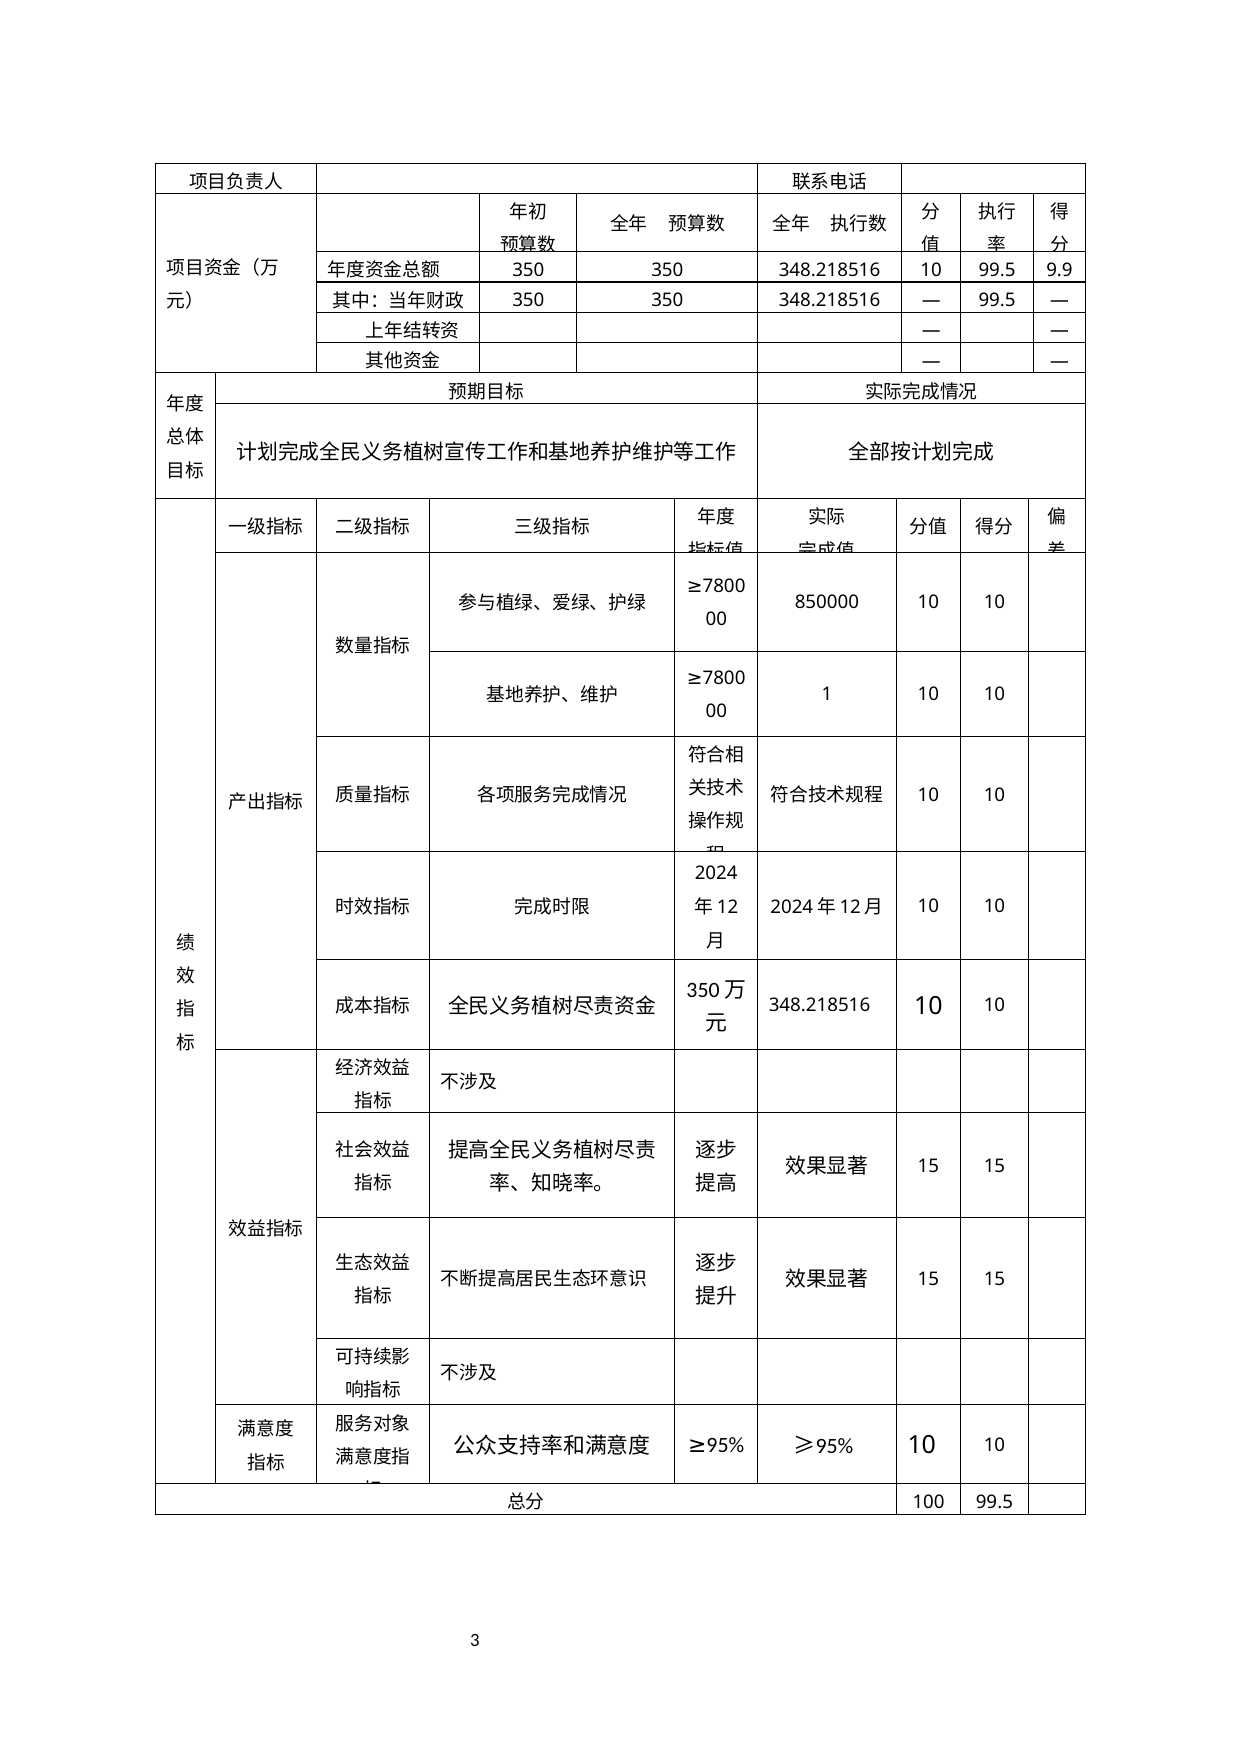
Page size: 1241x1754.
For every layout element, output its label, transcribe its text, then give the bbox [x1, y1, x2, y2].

table_cell ≥95% [758, 1405, 896, 1483]
table_cell 数量指标 [317, 553, 429, 736]
table_cell [758, 343, 901, 372]
table_cell 10 [961, 652, 1028, 736]
table_cell [1029, 1484, 1085, 1513]
table_cell 效益指标 [216, 1050, 316, 1404]
table_cell 质量指标 [317, 737, 429, 851]
table_cell 10 [897, 553, 960, 651]
table_cell 全年 预算数 [577, 194, 757, 251]
table_cell 1 [758, 652, 896, 736]
table_cell 348.218516 [758, 252, 901, 281]
table_cell 效果显著 [758, 1113, 896, 1217]
table_cell 10 [961, 553, 1028, 651]
table_cell 社会效益 指标 [317, 1113, 429, 1217]
table_cell 全民义务植树尽责资金 [430, 960, 674, 1049]
table_cell [317, 194, 479, 251]
table_cell 350万元 [675, 960, 757, 1049]
table_cell [317, 164, 757, 193]
table_cell 项目负责人 [156, 164, 316, 193]
table_cell 总分 [156, 1484, 896, 1513]
table_cell 执行率 [961, 194, 1033, 251]
table_cell [1029, 553, 1085, 651]
table_cell 348.218516 [758, 960, 896, 1049]
table_cell 850000 [758, 553, 896, 651]
table_cell 完成时限 [430, 852, 674, 959]
table_cell 符合技术规程 [758, 737, 896, 851]
table_cell 15 [897, 1218, 960, 1337]
table_cell 10 [961, 737, 1028, 851]
table_cell [758, 1050, 896, 1112]
table_cell 350 [577, 283, 757, 312]
table_cell [1029, 1218, 1085, 1337]
table_cell 上年结转资金 [317, 313, 479, 342]
table_cell 服务对象满意度指标 [317, 1405, 429, 1483]
table_cell [1029, 737, 1085, 851]
table_cell 得分 [961, 499, 1028, 552]
table_cell 100 [897, 1484, 960, 1513]
table_cell 348.218516 [758, 283, 901, 312]
table_cell [480, 343, 576, 372]
table_cell 15 [961, 1113, 1028, 1217]
table_cell 经济效益 指标 [317, 1050, 429, 1112]
table_cell [902, 164, 1085, 193]
table_cell 15 [897, 1113, 960, 1217]
table_cell ≥95% [675, 1405, 757, 1483]
table_cell [1029, 1050, 1085, 1112]
table_cell 各项服务完成情况 [430, 737, 674, 851]
table_cell 不涉及 [430, 1050, 674, 1112]
table_cell 满意度 指标 [216, 1405, 316, 1483]
table_cell [897, 1339, 960, 1404]
table_cell 15 [961, 1218, 1028, 1337]
table_cell [577, 343, 757, 372]
table_cell 时效指标 [317, 852, 429, 959]
table_cell 分值 [897, 499, 960, 552]
table_cell 项目资金（万元） [156, 194, 316, 372]
table_cell 预期目标 [216, 373, 757, 403]
table_cell — [902, 313, 960, 342]
table_cell [577, 313, 757, 342]
table_cell 9.95 [1034, 252, 1085, 281]
table_cell 10 [897, 1405, 960, 1483]
table_cell 计划完成全民义务植树宣传工作和基地养护维护等工作 [216, 404, 757, 498]
table_cell 不断提高居民生态环意识 [430, 1218, 674, 1337]
table_cell 不涉及 [430, 1339, 674, 1404]
table_cell 10 [897, 737, 960, 851]
table_cell 2024年12月 [758, 852, 896, 959]
table_cell [961, 1050, 1028, 1112]
table_cell 350 [480, 252, 576, 281]
table_cell 一级指标 [216, 499, 316, 552]
table_cell [675, 1339, 757, 1404]
table_cell 2024年12月 [675, 852, 757, 959]
table_cell 99.5 [961, 1484, 1028, 1513]
table_cell 10 [902, 252, 960, 281]
table_cell [961, 1339, 1028, 1404]
table_cell [961, 313, 1033, 342]
table_cell 年初 预算数 [480, 194, 576, 251]
table_cell [961, 343, 1033, 372]
table_cell 年度 指标值 [675, 499, 757, 552]
table_cell [1029, 1113, 1085, 1217]
table_cell — [1034, 343, 1085, 372]
table_cell [897, 1050, 960, 1112]
table_cell 其中：当年财政拨款 [317, 283, 479, 312]
table_cell ≥780000 [675, 652, 757, 736]
table_cell 逐步提高 [675, 1113, 757, 1217]
table_cell 10 [961, 852, 1028, 959]
table_cell 效果显著 [758, 1218, 896, 1337]
table_cell [480, 313, 576, 342]
table_cell 基地养护、维护 [430, 652, 674, 736]
table_cell 10 [961, 960, 1028, 1049]
table_cell 生态效益 指标 [317, 1218, 429, 1337]
table_cell 二级指标 [317, 499, 429, 552]
table_cell 10 [897, 852, 960, 959]
table_cell 年度资金总额 [317, 252, 479, 281]
table_cell [758, 313, 901, 342]
table_cell 参与植绿、爱绿、护绿 [430, 553, 674, 651]
table_cell 10 [897, 960, 960, 1049]
table_cell — [902, 343, 960, 372]
table_cell — [1034, 283, 1085, 312]
table_cell [1029, 652, 1085, 736]
table_cell 提高全民义务植树尽责率、知晓率。 [430, 1113, 674, 1217]
table_cell 公众支持率和满意度 [430, 1405, 674, 1483]
table_cell 年度总体目标 [156, 373, 215, 498]
table_cell 350 [480, 283, 576, 312]
table_cell 得分 [1034, 194, 1085, 251]
table_cell 全部按计划完成 [758, 404, 1085, 498]
table_cell 99.5% [961, 283, 1033, 312]
table_cell 99.5% [961, 252, 1033, 281]
table_cell [1029, 1405, 1085, 1483]
table_cell [675, 1050, 757, 1112]
table_cell [758, 1339, 896, 1404]
table_cell 逐步提升 [675, 1218, 757, 1337]
table_cell 联系电话 [758, 164, 901, 193]
table_cell 成本指标 [317, 960, 429, 1049]
table_cell [1029, 960, 1085, 1049]
table_cell 实际完成情况 [758, 373, 1085, 403]
table_cell 全年 执行数 [758, 194, 901, 251]
table_cell 三级指标 [430, 499, 674, 552]
table_cell 其他资金 [317, 343, 479, 372]
table_cell 10 [961, 1405, 1028, 1483]
table_cell — [1034, 313, 1085, 342]
table_cell 350 [577, 252, 757, 281]
table_cell 偏差原因分析及改进措施 [1029, 499, 1085, 552]
table_cell ≥780000 [675, 553, 757, 651]
table_cell [1029, 1339, 1085, 1404]
table_cell 可持续影响指标 [317, 1339, 429, 1404]
table_cell [1029, 852, 1085, 959]
table_cell 分值 [902, 194, 960, 251]
table_cell 符合相关技术操作规程 [675, 737, 757, 851]
table_cell 10 [897, 652, 960, 736]
table_cell 产出指标 [216, 553, 316, 1049]
table_cell 绩 效 指 标 [156, 499, 215, 1483]
table_cell 实际 完成值 [758, 499, 896, 552]
table_cell — [902, 283, 960, 312]
